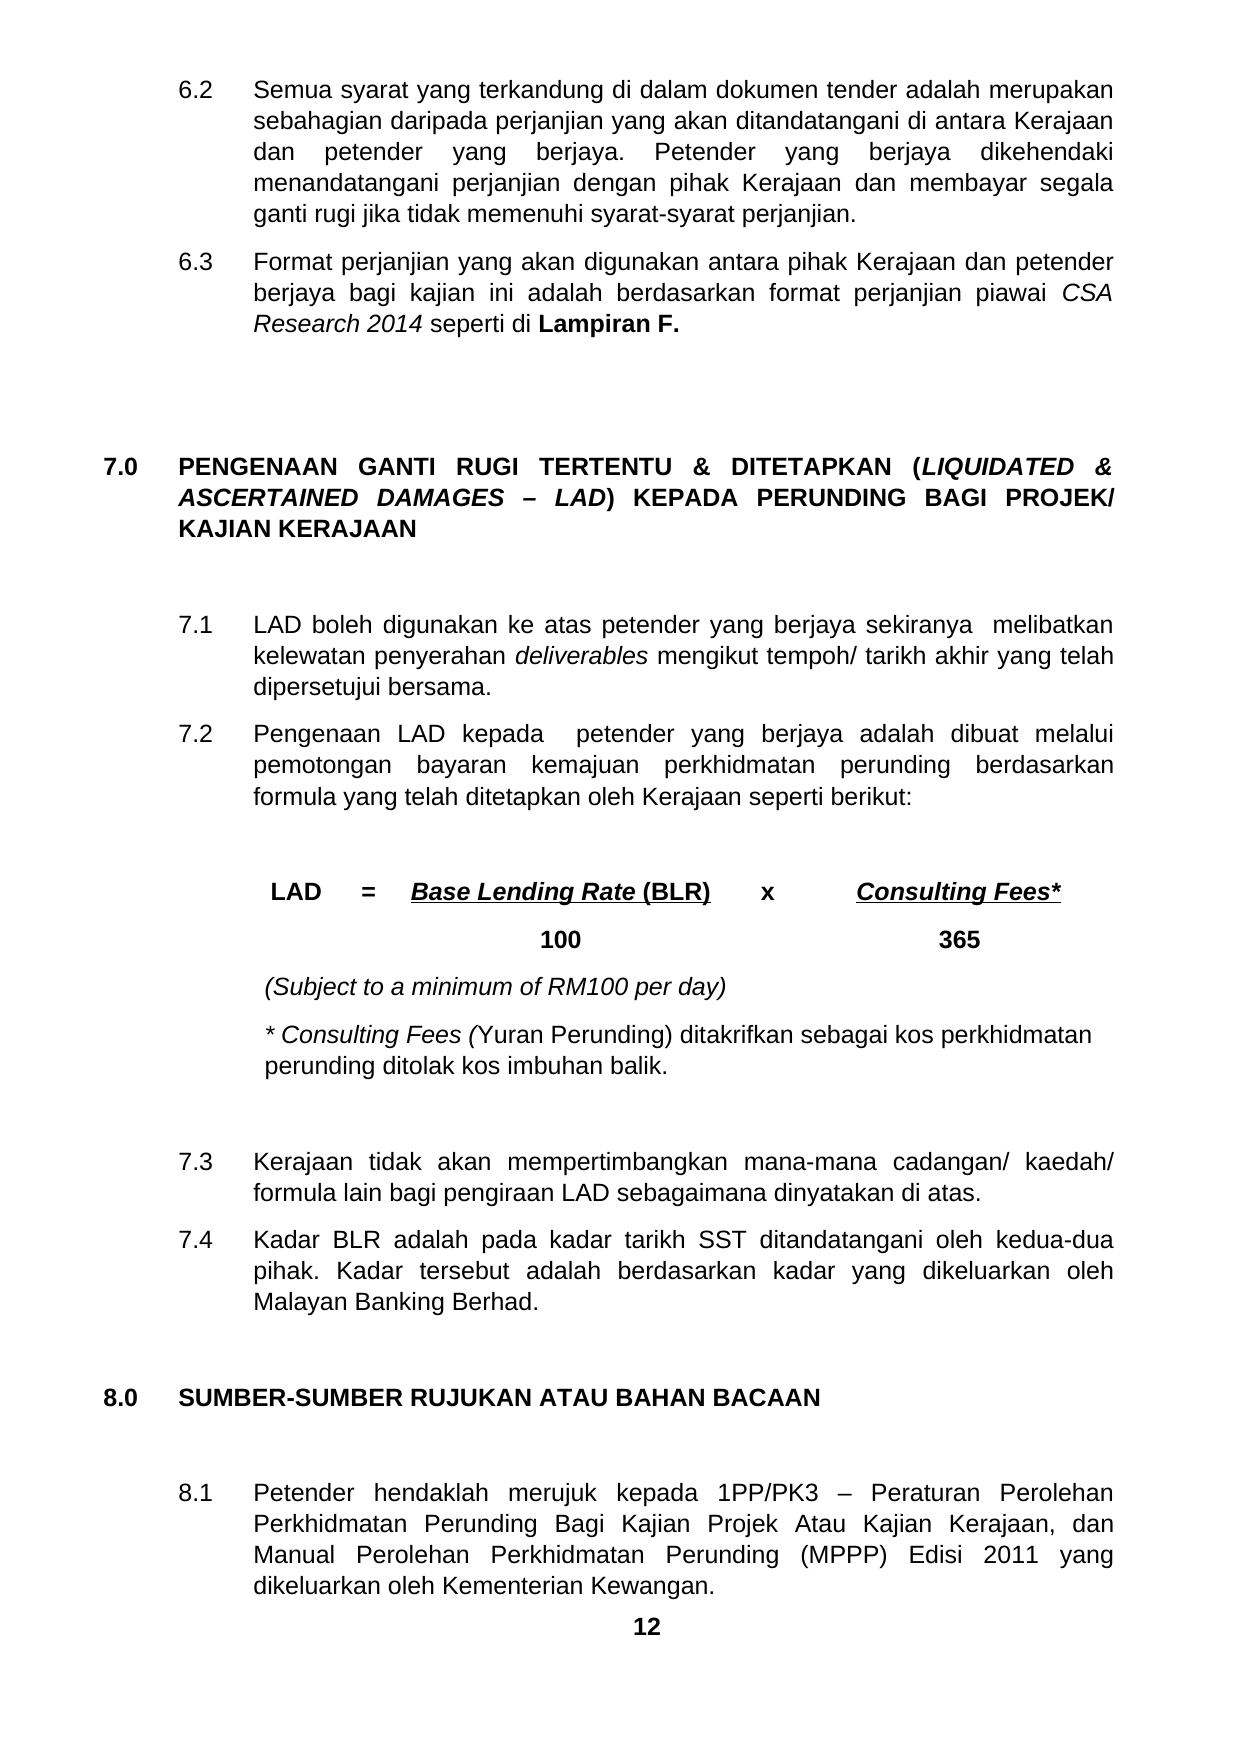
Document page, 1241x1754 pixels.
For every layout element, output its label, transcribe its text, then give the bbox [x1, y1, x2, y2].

table_cell (Subject to a minimum of RM100 per day) * Consulting Fees (Yuran Perunding) ditakrifkan sebagai kos perkhidmatan perunding ditolak kos imbuhan balik. [253, 972, 1107, 1146]
list Kadar BLR adalah pada kadar tarikh SST ditandatangani oleh kedua-dua pihak. Kadar tersebut adalah berdasarkan kadar yang dikeluarkan oleh Malayan Banking Berhad. [178, 1225, 1115, 1316]
list PENGENAAN GANTI RUGI TERTENTU & DITETAPKAN (LIQUIDATED & ASCERTAINED DAMAGES – LAD) KEPADA PERUNDING BAGI PROJEK/ KAJIAN KERAJAAN [103, 452, 1115, 543]
list Petender hendaklah merujuk kepada 1PP/PK3 – Peraturan Perolehan Perkhidmatan Perunding Bagi Kajian Projek Atau Kajian Kerajaan, dan Manual Perolehan Perkhidmatan Perunding (MPPP) Edisi 2011 yang dikeluarkan oleh Kementerian Kewangan. [178, 1478, 1115, 1600]
table_header = [339, 877, 398, 972]
table_header Base Lending Rate (BLR) 100 [398, 877, 723, 972]
table_header x [723, 877, 812, 972]
list Format perjanjian yang akan digunakan antara pihak Kerajaan dan petender berjaya bagi kajian ini adalah berdasarkan format perjanjian piawai CSA Research 2014 seperti di Lampiran F. [178, 247, 1115, 338]
list Kerajaan tidak akan mempertimbangkan mana-mana cadangan/ kaedah/ formula lain bagi pengiraan LAD sebagaimana dinyatakan di atas. [178, 1146, 1115, 1206]
list LAD boleh digunakan ke atas petender yang berjaya sekiranya melibatkan kelewatan penyerahan deliverables mengikut tempoh/ tarikh akhir yang telah dipersetujui bersama. [178, 609, 1115, 700]
list SUMBER-SUMBER RUJUKAN ATAU BAHAN BACAAN [103, 1383, 1115, 1411]
table_header Consulting Fees* 365 [812, 877, 1107, 972]
list Pengenaan LAD kepada petender yang berjaya adalah dibuat melalui pemotongan bayaran kemajuan perkhidmatan perunding berdasarkan formula yang telah ditetapkan oleh Kerajaan seperti berikut: [178, 719, 1115, 810]
list Semua syarat yang terkandung di dalam dokumen tender adalah merupakan sebahagian daripada perjanjian yang akan ditandatangani di antara Kerajaan dan petender yang berjaya. Petender yang berjaya dikehendaki menandatangani perjanjian dengan pihak Kerajaan dan membayar segala ganti rugi jika tidak memenuhi syarat-syarat perjanjian. [178, 75, 1115, 228]
table_header LAD [253, 877, 339, 972]
